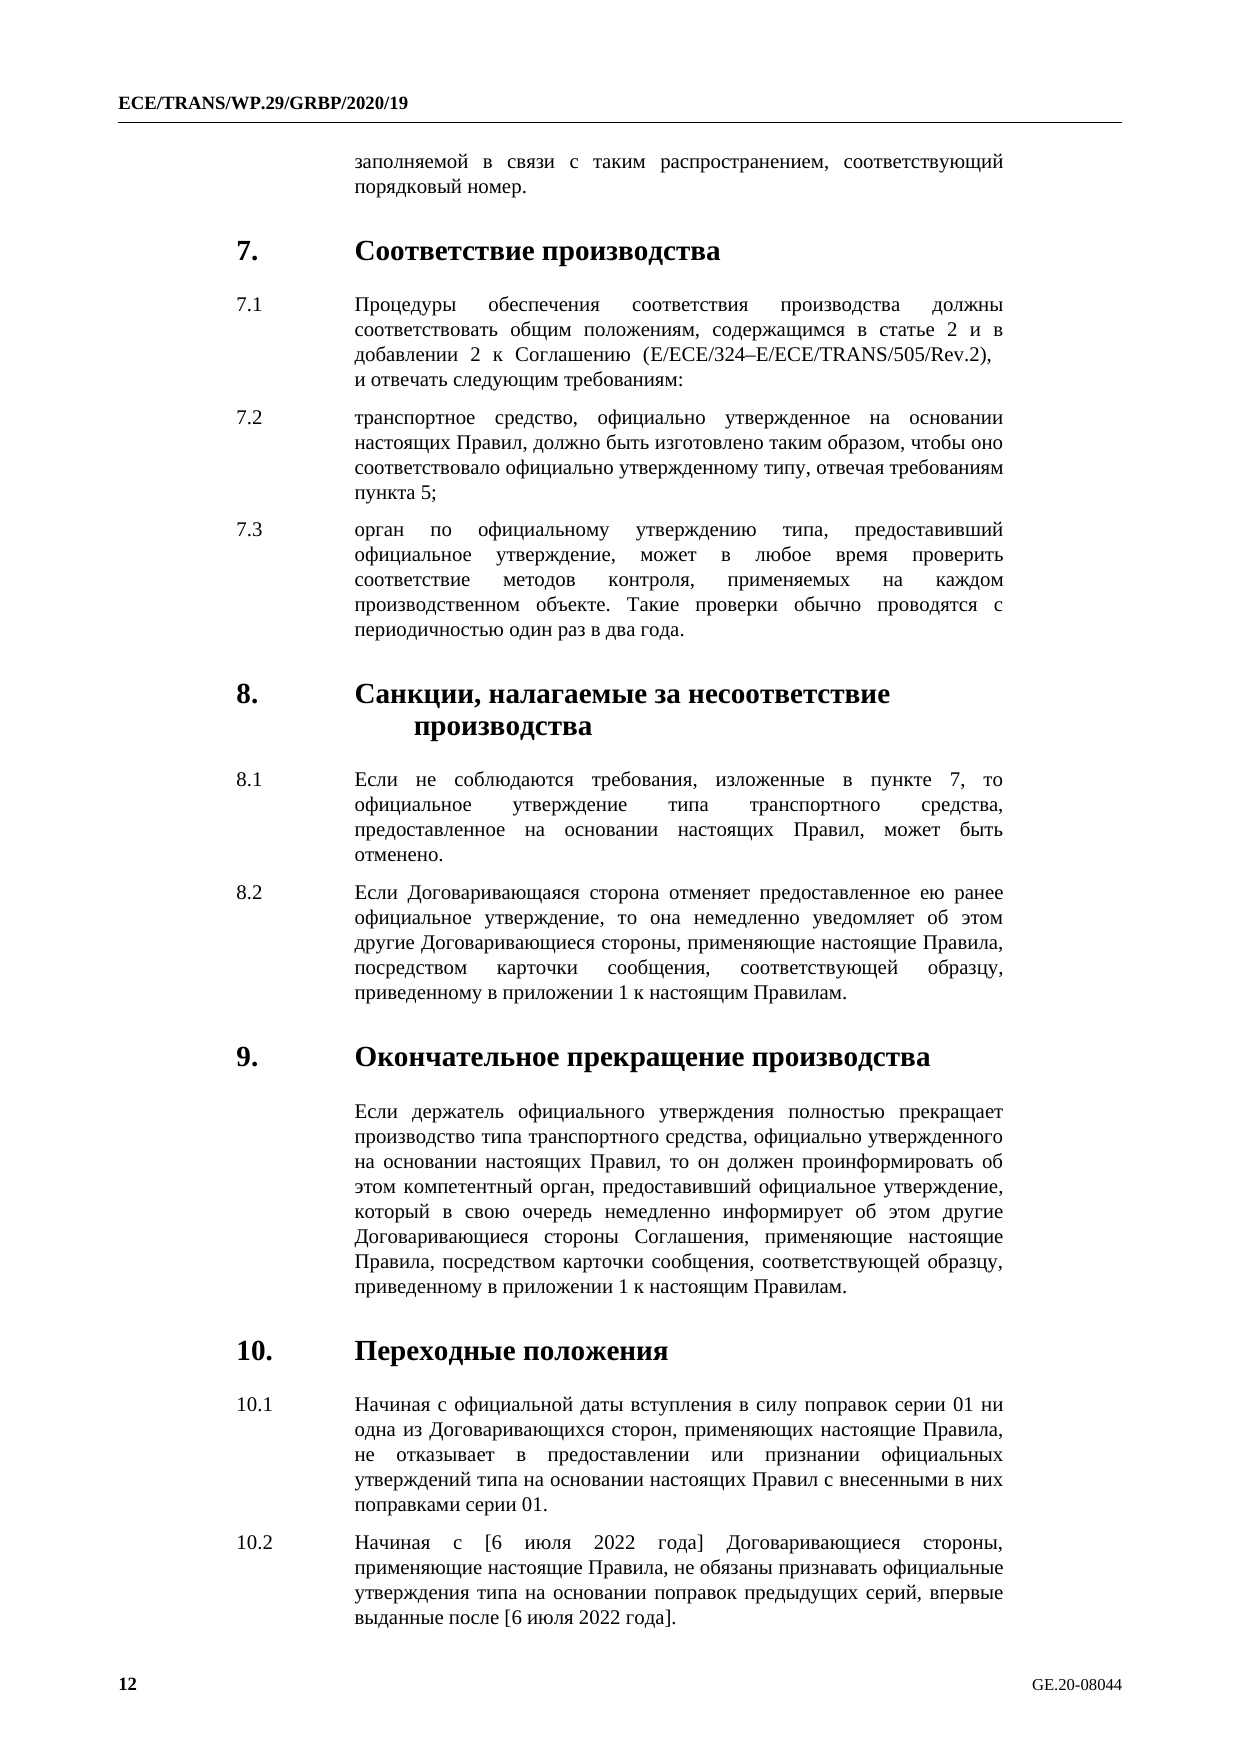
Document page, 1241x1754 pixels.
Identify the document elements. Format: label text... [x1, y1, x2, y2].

text 10. Переходные положения [236, 1335, 1004, 1366]
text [236, 148, 1004, 198]
text 8.2 Если Договаривающаяся сторона отменяет предоставленное ею ранее официальное утверждение, то она немедленно уведомляет об этом другие Договаривающиеся стороны, применяющие настоящие Правила, посредством карточки сообщения, соответствующей образцу, приведенному в приложении 1 к настоящим Правилам. [236, 879, 1004, 1004]
text 10.2 Начиная с [6 июля 2022 года] Договаривающиеся стороны, применяющие настоящие Правила, не обязаны признавать официальные утверждения типа на основании поправок предыдущих серий, впервые выданные после [6 июля 2022 года]. [236, 1529, 1004, 1629]
text Если держатель официального утверждения полностью прекращает производство типа транспортного средства, официально утвержденного на основании настоящих Правил, то он должен проинформировать об этом компетентный орган, предоставивший официальное утверждение, который в свою очередь немедленно информирует об этом другие Договаривающиеся стороны Соглашения, применяющие настоящие Правила, посредством карточки сообщения, соответствующей образцу, приведенному в приложении 1 к настоящим Правилам. [236, 1098, 1004, 1298]
text 7.1 Процедуры обеспечения соответствия производства должны соответствовать общим положениям, содержащимся в статье 2 и в добавлении 2 к Соглашению (E/ECE/324–E/ECE/TRANS/505/Rev.2), и отвечать следующим требованиям: [236, 291, 1004, 391]
text 7.3 орган по официальному утверждению типа, предоставивший официальное утверждение, может в любое время проверить соответствие методов контроля, применяемых на каждом производственном объекте. Такие проверки обычно проводятся с периодичностью один раз в два года. [236, 516, 1004, 641]
text 7.2 транспортное средство, официально утвержденное на основании настоящих Правил, должно быть изготовлено таким образом, чтобы оно соответствовало официально утвержденному типу, отвечая требованиям пункта 5; [236, 404, 1004, 504]
text 8. Санкции, налагаемые за несоответствие производства [236, 679, 1004, 741]
text 10.1 Начиная с официальной даты вступления в силу поправок серии 01 ни одна из Договаривающихся сторон, применяющих настоящие Правила, не отказывает в предоставлении или признании официальных утверждений типа на основании настоящих Правил с внесенными в них поправками серии 01. [236, 1391, 1004, 1516]
text 7. Соответствие производства [118, 235, 1004, 266]
text 8.1 Если не соблюдаются требования, изложенные в пункте 7, то официальное утверждение типа транспортного средства, предоставленное на основании настоящих Правил, может быть отменено. [236, 766, 1004, 866]
text 9. Окончательное прекращение производства [118, 1041, 1004, 1073]
